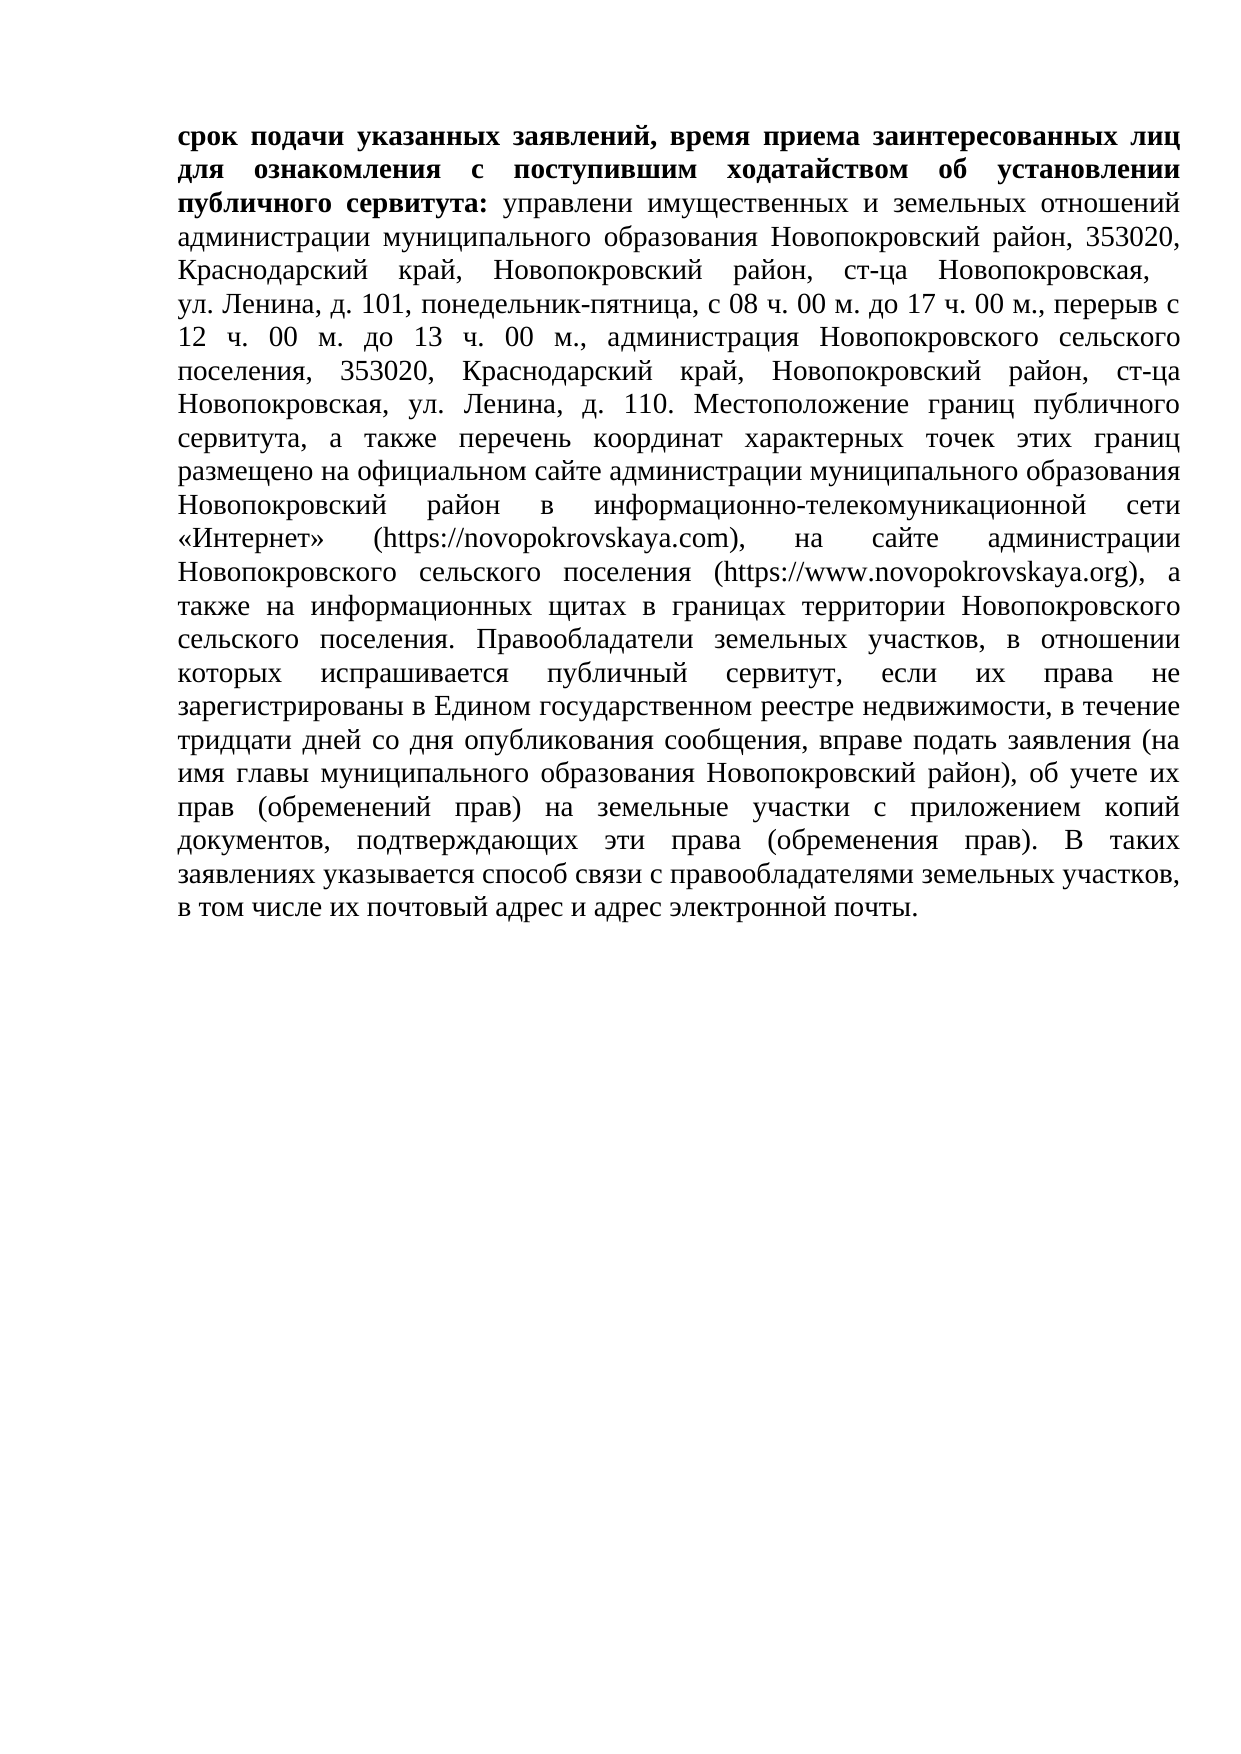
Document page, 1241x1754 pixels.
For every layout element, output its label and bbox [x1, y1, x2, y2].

text [177, 118, 1181, 923]
